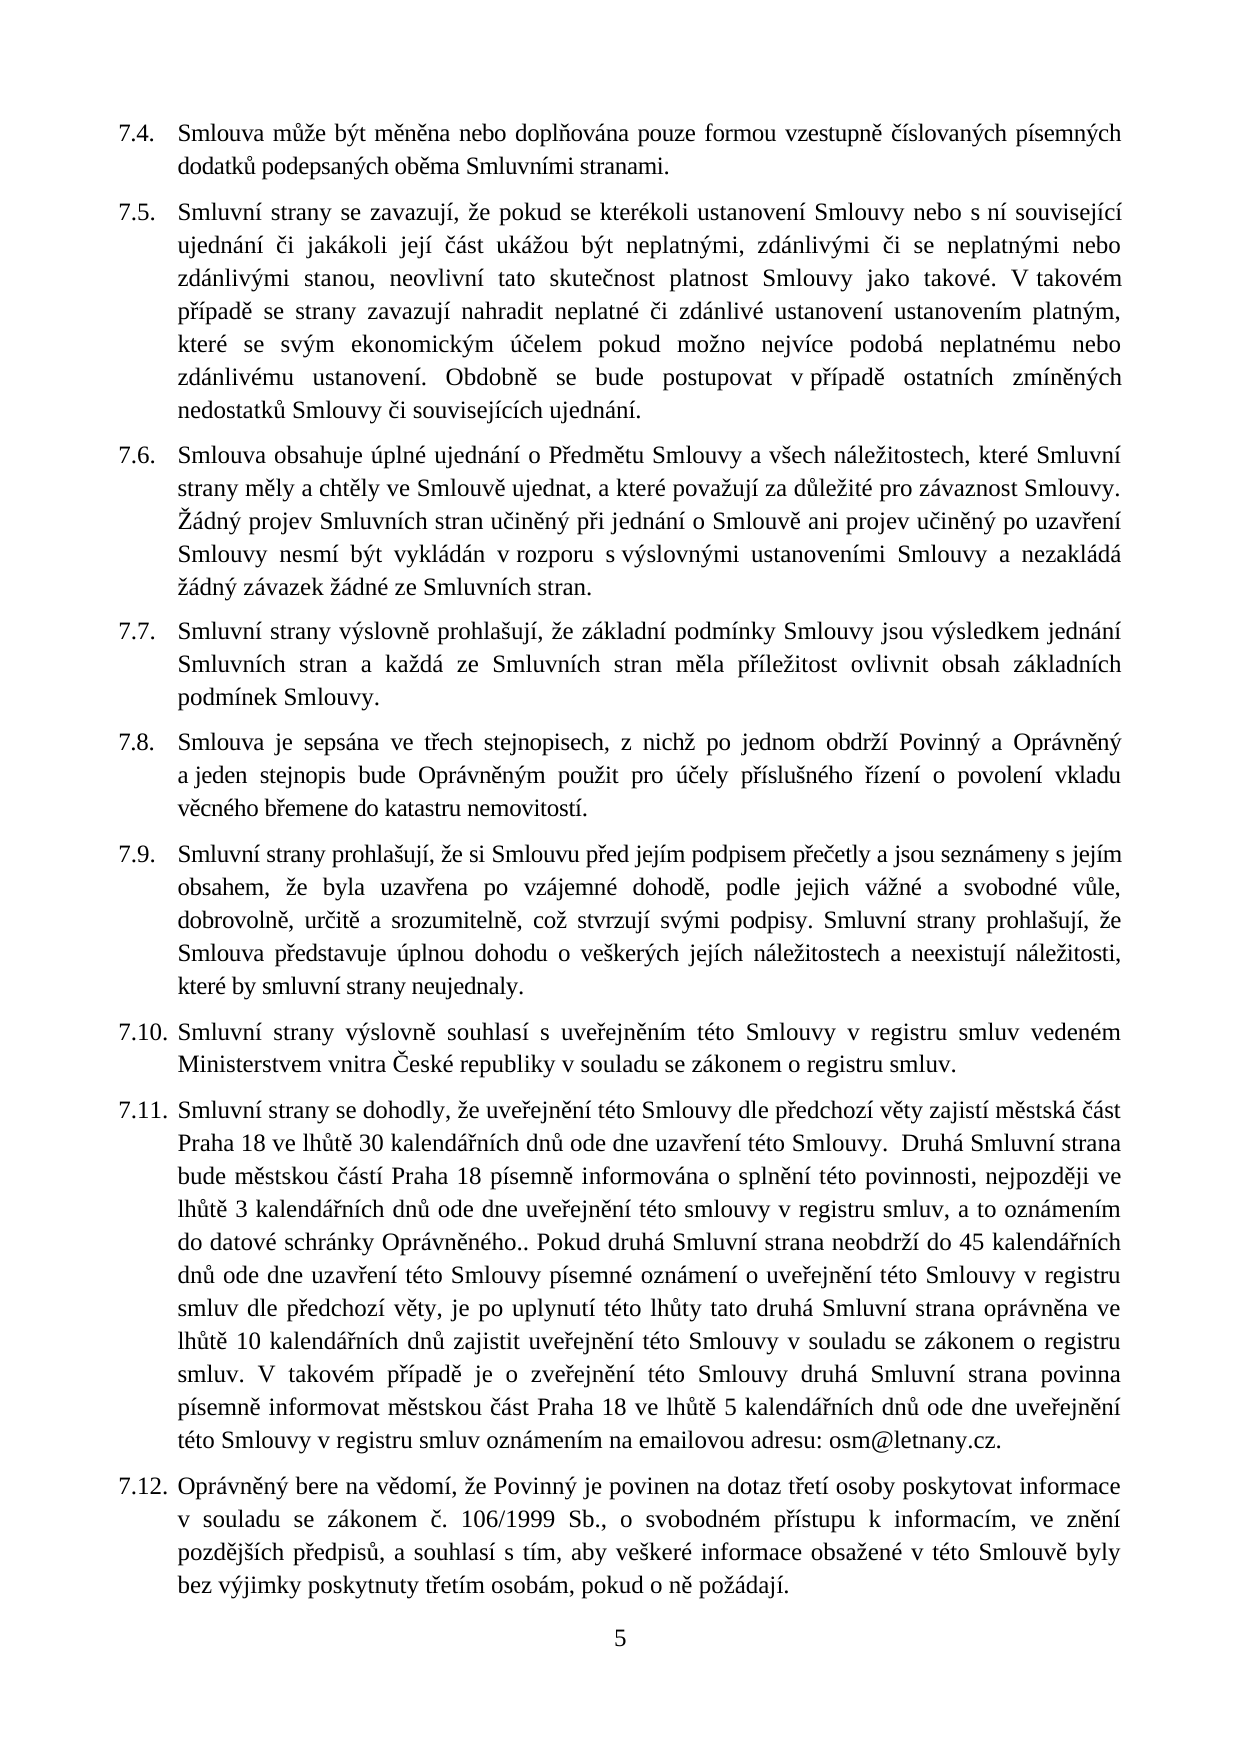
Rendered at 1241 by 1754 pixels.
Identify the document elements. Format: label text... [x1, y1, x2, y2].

list Smluvní strany se zavazují, že pokud se kterékoli ustanovení Smlouvy nebo s ní související ujednání či jakákoli její část ukážou být neplatnými, zdánlivými či se neplatnými nebo zdánlivými stanou, neovlivní tato skutečnost platnost Smlouvy jako takové. V takovém případě se strany zavazují nahradit neplatné či zdánlivé ustanovení ustanovením platným, které se svým ekonomickým účelem pokud možno nejvíce podobá neplatnému nebo zdánlivému ustanovení. Obdobně se bude postupovat v případě ostatních zmíněných nedostatků Smlouvy či souvisejících ujednání. [118, 197, 1122, 423]
list Oprávněný bere na vědomí, že Povinný je povinen na dotaz třetí osoby poskytovat informace v souladu se zákonem č. 106/1999 Sb., o svobodném přístupu k informacím, ve znění pozdějších předpisů, a souhlasí s tím, aby veškeré informace obsažené v této Smlouvě byly bez výjimky poskytnuty třetím osobám, pokud o ně požádají. [118, 1471, 1122, 1599]
list Smlouva obsahuje úplné ujednání o Předmětu Smlouvy a všech náležitostech, které Smluvní strany měly a chtěly ve Smlouvě ujednat, a které považují za důležité pro závaznost Smlouvy. Žádný projev Smluvních stran učiněný při jednání o Smlouvě ani projev učiněný po uzavření Smlouvy nesmí být vykládán v rozporu s výslovnými ustanoveními Smlouvy a nezakládá žádný závazek žádné ze Smluvních stran. [118, 440, 1122, 601]
list Smluvní strany prohlašují, že si Smlouvu před jejím podpisem přečetly a jsou seznámeny s jejím obsahem, že byla uzavřena po vzájemné dohodě, podle jejich vážné a svobodné vůle, dobrovolně, určitě a srozumitelně, což stvrzují svými podpisy. Smluvní strany prohlašují, že Smlouva představuje úplnou dohodu o veškerých jejích náležitostech a neexistují náležitosti, které by smluvní strany neujednaly. [118, 839, 1122, 1000]
list Smlouva je sepsána ve třech stejnopisech, z nichž po jednom obdrží Povinný a Oprávněný a jeden stejnopis bude Oprávněným použit pro účely příslušného řízení o povolení vkladu věcného břemene do katastru nemovitostí. [118, 727, 1122, 822]
list Smlouva může být měněna nebo doplňována pouze formou vzestupně číslovaných písemných dodatků podepsaných oběma Smluvními stranami. [118, 118, 1122, 180]
list Smluvní strany se dohodly, že uveřejnění této Smlouvy dle předchozí věty zajistí městská část Praha 18 ve lhůtě 30 kalendářních dnů ode dne uzavření této Smlouvy. Druhá Smluvní strana bude městskou částí Praha 18 písemně informována o splnění této povinnosti, nejpozději ve lhůtě 3 kalendářních dnů ode dne uveřejnění této smlouvy v registru smluv, a to oznámením do datové schránky Oprávněného.. Pokud druhá Smluvní strana neobdrží do 45 kalendářních dnů ode dne uzavření této Smlouvy písemné oznámení o uveřejnění této Smlouvy v registru smluv dle předchozí věty, je po uplynutí této lhůty tato druhá Smluvní strana oprávněna ve lhůtě 10 kalendářních dnů zajistit uveřejnění této Smlouvy v souladu se zákonem o registru smluv. V takovém případě je o zveřejnění této Smlouvy druhá Smluvní strana povinna písemně informovat městskou část Praha 18 ve lhůtě 5 kalendářních dnů ode dne uveřejnění této Smlouvy v registru smluv oznámením na emailovou adresu: osm@letnany.cz. [118, 1095, 1122, 1454]
list Smluvní strany výslovně souhlasí s uveřejněním této Smlouvy v registru smluv vedeném Ministerstvem vnitra České republiky v souladu se zákonem o registru smluv. [118, 1017, 1122, 1078]
list Smluvní strany výslovně prohlašují, že základní podmínky Smlouvy jsou výsledkem jednání Smluvních stran a každá ze Smluvních stran měla příležitost ovlivnit obsah základních podmínek Smlouvy. [118, 616, 1122, 711]
